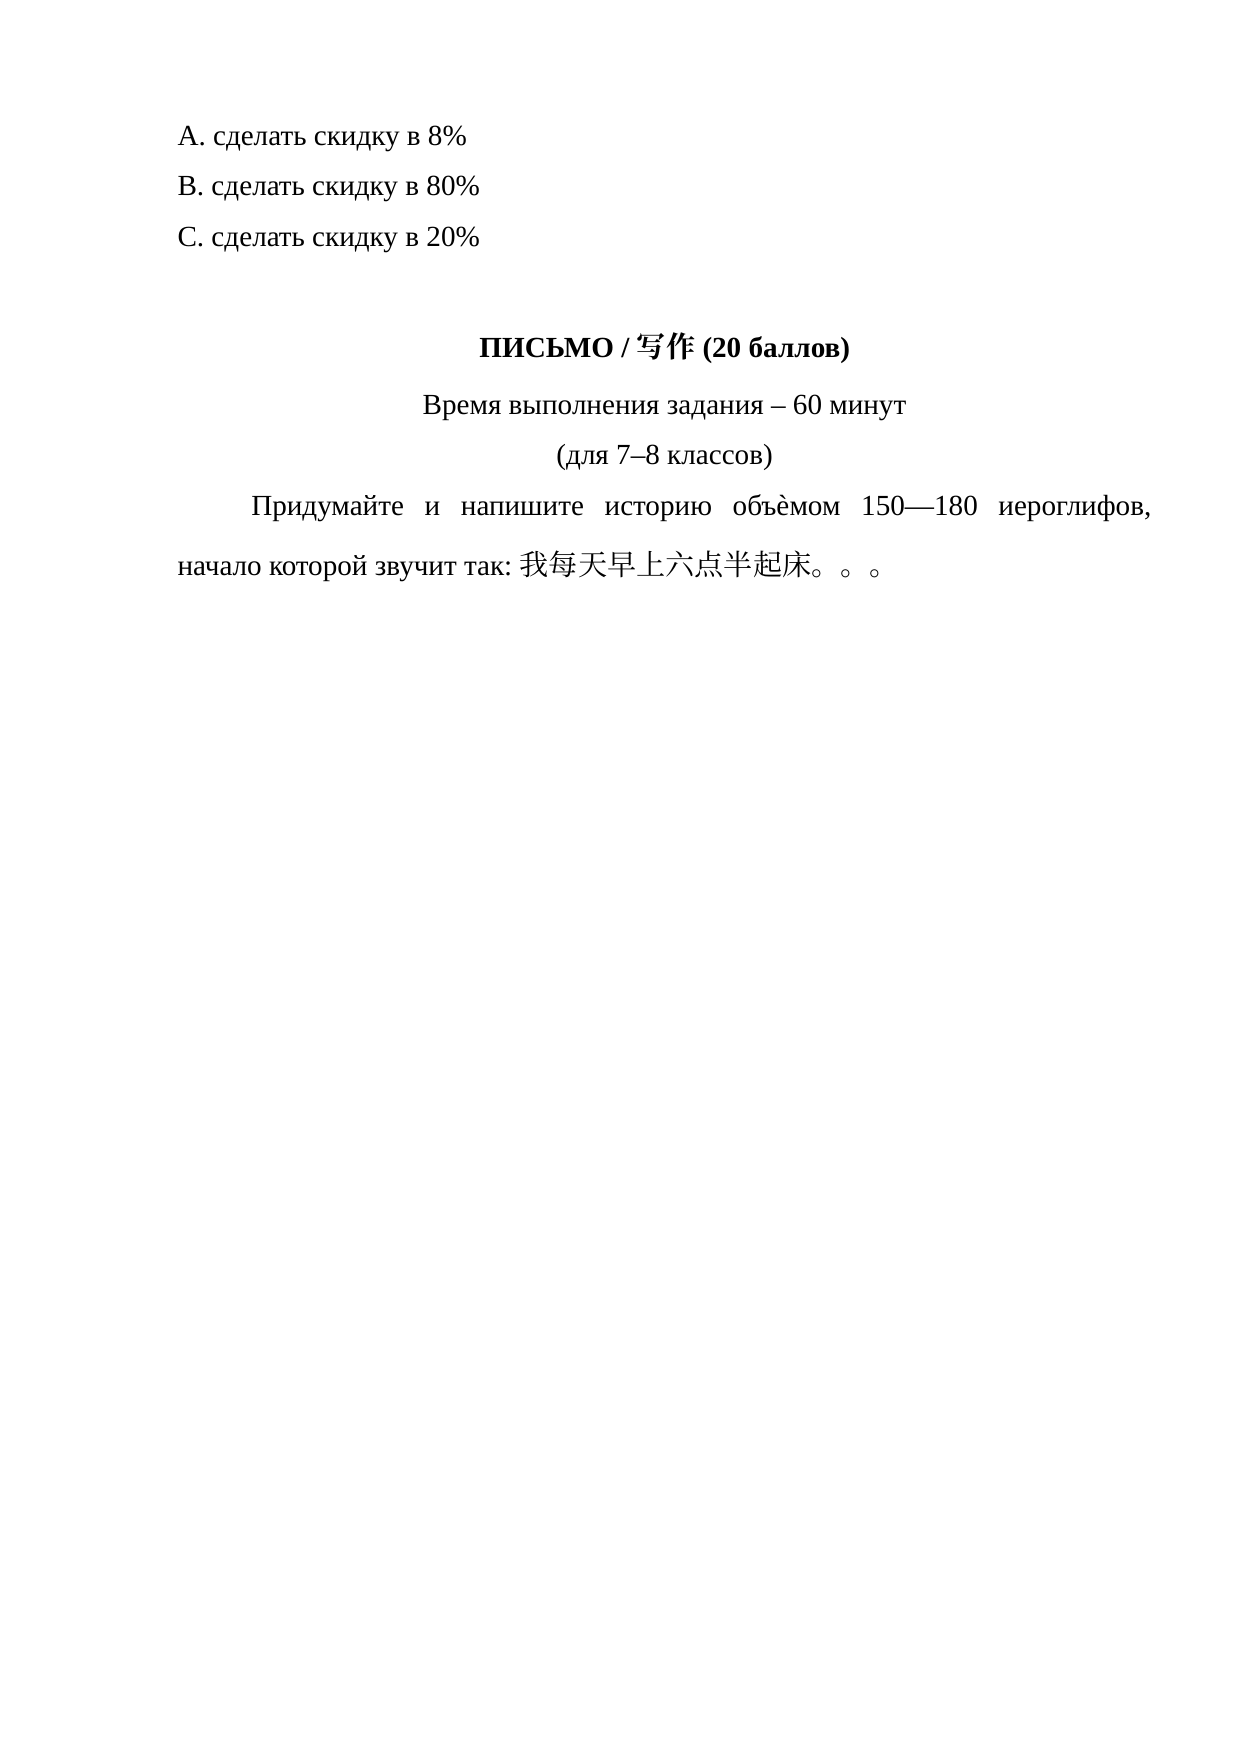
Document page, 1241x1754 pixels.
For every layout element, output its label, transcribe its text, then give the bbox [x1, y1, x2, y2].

text Придумайте и напишите историю объѐмом 150—180 иероглифов, начало которой звучит так: 我每天早上六点半起床。。。 [177, 488, 1152, 584]
text C. сделать скидку в 20% [177, 219, 1152, 252]
text (для 7–8 классов) [177, 437, 1152, 471]
text A. сделать скидку в 8% [177, 118, 1152, 152]
text B. сделать скидку в 80% [177, 168, 1152, 202]
text ПИСЬМО / 写作 (20 баллов) [177, 324, 1152, 366]
text Время выполнения задания – 60 минут [177, 387, 1152, 421]
